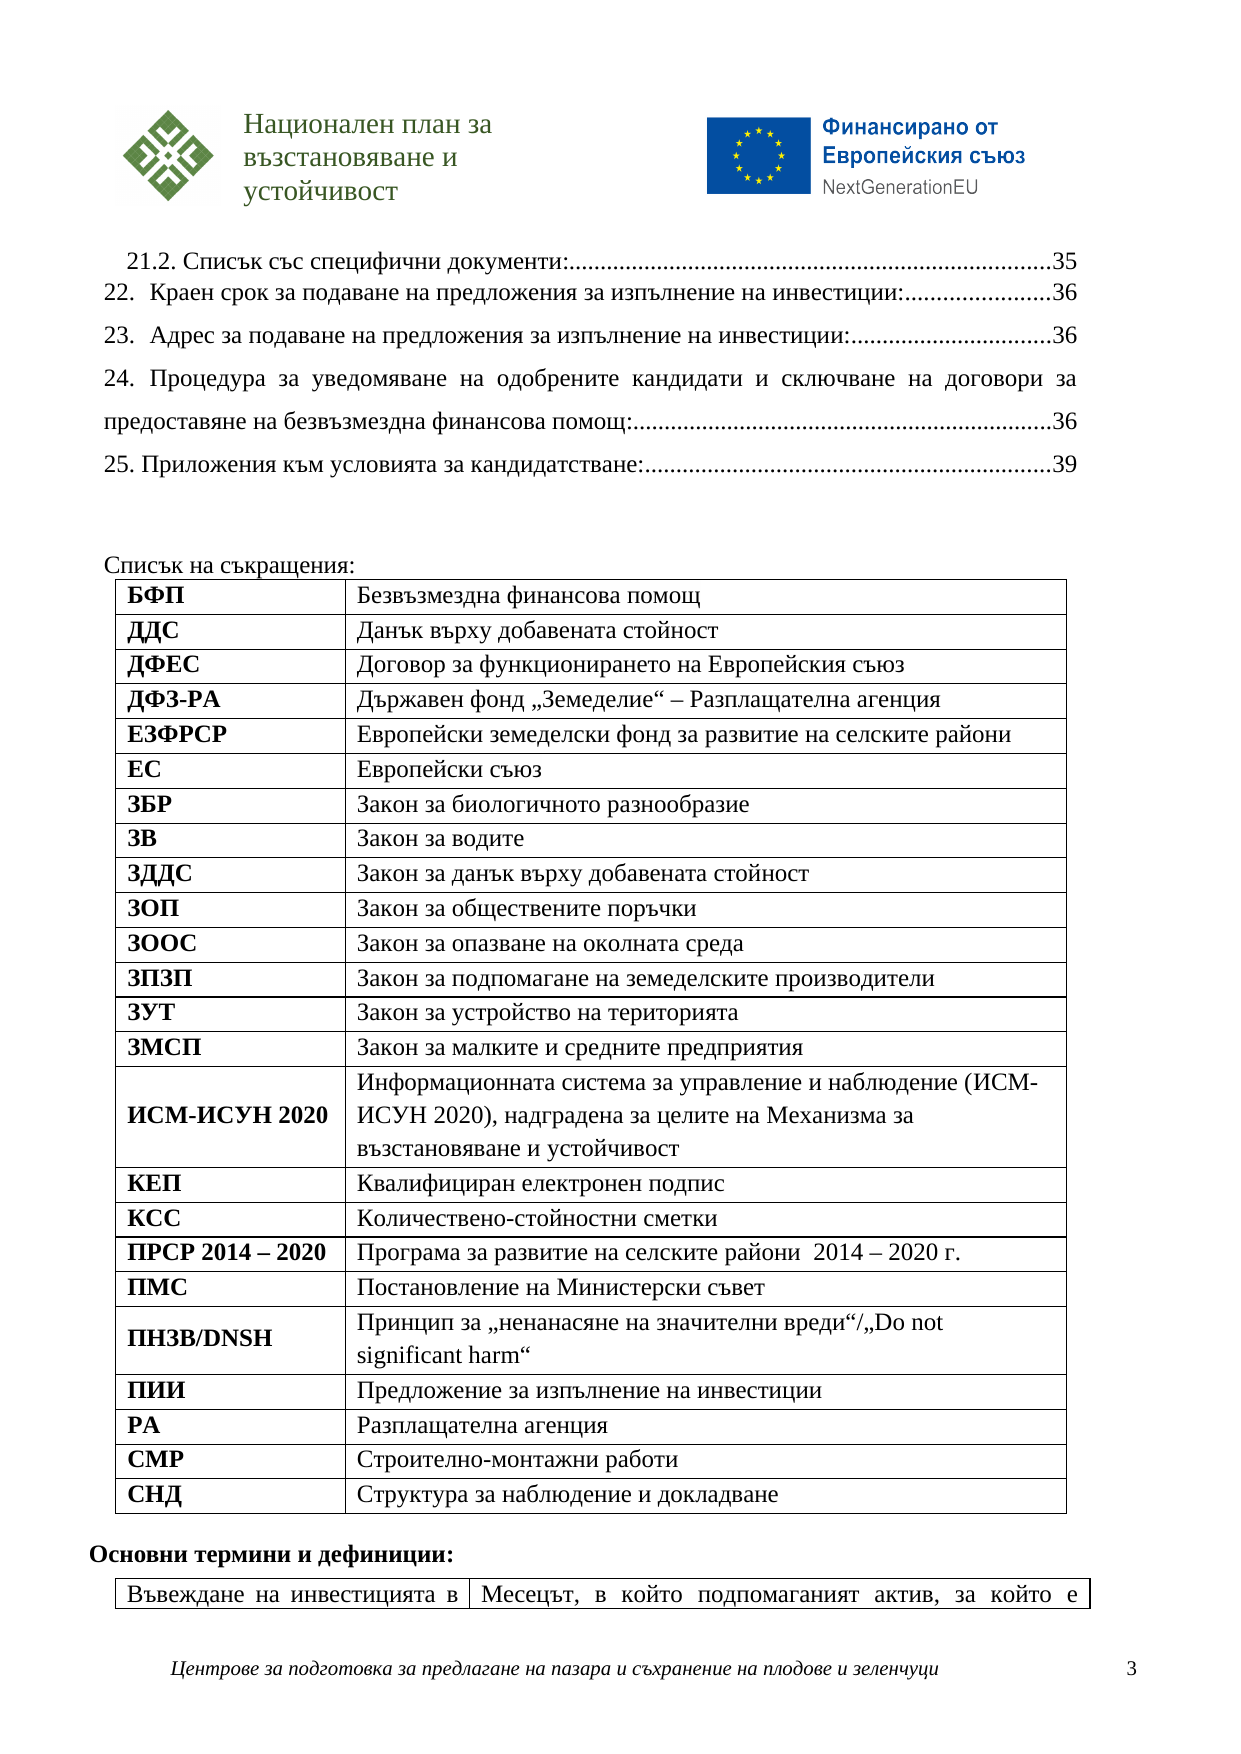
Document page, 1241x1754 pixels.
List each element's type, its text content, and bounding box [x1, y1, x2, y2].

table_cell ЗООС [116, 928, 345, 962]
table_cell Постановление на Министерски съвет [346, 1272, 1066, 1306]
table_cell СМР [116, 1445, 345, 1478]
text 21.2. Списък със специфични документи: 35 [126, 246, 1093, 275]
text 24. Процедура за уведомяване на одобрените кандидати и сключване на договори за предоставяне на безвъзмездна финансова помощ: 36 [103, 363, 1078, 435]
table_cell Европейски съюз [346, 754, 1066, 788]
table_cell СНД [116, 1479, 345, 1513]
table_cell ЕЗФРСР [116, 719, 345, 753]
table_cell Закон за подпомагане на земеделските производители [346, 963, 1066, 996]
table_cell ПРСР 2014 – 2020 [116, 1238, 345, 1271]
table_cell Количествено-стойностни сметки [346, 1203, 1066, 1236]
table_cell Закон за обществените поръчки [346, 893, 1066, 927]
text Списък на съкращения: [103, 550, 1078, 579]
table_cell ЗМСП [116, 1032, 345, 1066]
table_cell ЗОП [116, 893, 345, 927]
table_cell КСС [116, 1203, 345, 1236]
table_cell Структура за наблюдение и докладване [346, 1479, 1066, 1513]
table_cell Данък върху добавената стойност [346, 615, 1066, 648]
table_cell РА [116, 1410, 345, 1443]
table_cell Информационната система за управление и наблюдение (ИСМ-ИСУН 2020), надградена за целите на Механизма за възстановяване и устойчивост [346, 1067, 1066, 1167]
table_cell Строително-монтажни работи [346, 1445, 1066, 1478]
table_cell ЗДДС [116, 858, 345, 892]
subtitle Основни термини и дефиниции: [89, 1539, 1137, 1568]
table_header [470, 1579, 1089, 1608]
table_cell Закон за биологичното разнообразие [346, 789, 1066, 822]
table_cell Квалифициран електронен подпис [346, 1168, 1066, 1202]
table_cell Закон за опазване на околната среда [346, 928, 1066, 962]
table_cell Договор за функционирането на Европейския съюз [346, 650, 1066, 683]
table_cell Разплащателна агенция [346, 1410, 1066, 1443]
table_cell Закон за малките и средните предприятия [346, 1032, 1066, 1066]
table_cell ЗБР [116, 789, 345, 822]
table_cell ЕС [116, 754, 345, 788]
table_cell ИСМ-ИСУН 2020 [116, 1067, 345, 1167]
table_cell Държавен фонд „Земеделие“ – Разплащателна агенция [346, 684, 1066, 718]
table_cell Закон за данък върху добавената стойност [346, 858, 1066, 892]
text 25. Приложения към условията за кандидатстване: 39 [103, 449, 1078, 478]
text 23. Адрес за подаване на предложения за изпълнение на инвестиции: 36 [103, 320, 1078, 349]
picture [114, 105, 222, 206]
table_cell Предложение за изпълнение на инвестиции [346, 1375, 1066, 1409]
table_cell ПМС [116, 1272, 345, 1306]
table_cell Принцип за „ненанасяне на значителни вреди“/„Do not significant harm“ [346, 1307, 1066, 1374]
table_cell ЗВ [116, 824, 345, 857]
table_cell ДДС [116, 615, 345, 648]
picture [700, 105, 1055, 204]
table_cell ЗУТ [116, 998, 345, 1031]
table_cell Европейски земеделски фонд за развитие на селските райони [346, 719, 1066, 753]
table_cell КЕП [116, 1168, 345, 1202]
table_cell ДФЕС [116, 650, 345, 683]
table_header Безвъзмездна финансова помощ [346, 580, 1066, 614]
table_cell ПНЗВ/DNSH [116, 1307, 345, 1374]
table_cell Закон за водите [346, 824, 1066, 857]
text 22. Краен срок за подаване на предложения за изпълнение на инвестиции: 36 [103, 277, 1078, 306]
table_cell ДФЗ-РА [116, 684, 345, 718]
table_header Въвеждане на инвестицията в експлоатация [116, 1579, 469, 1608]
table_header БФП [116, 580, 345, 614]
table_cell Програма за развитие на селските райони 2014 – 2020 г. [346, 1238, 1066, 1271]
table_cell ПИИ [116, 1375, 345, 1409]
table_cell Закон за устройство на територията [346, 998, 1066, 1031]
table_cell ЗПЗП [116, 963, 345, 996]
